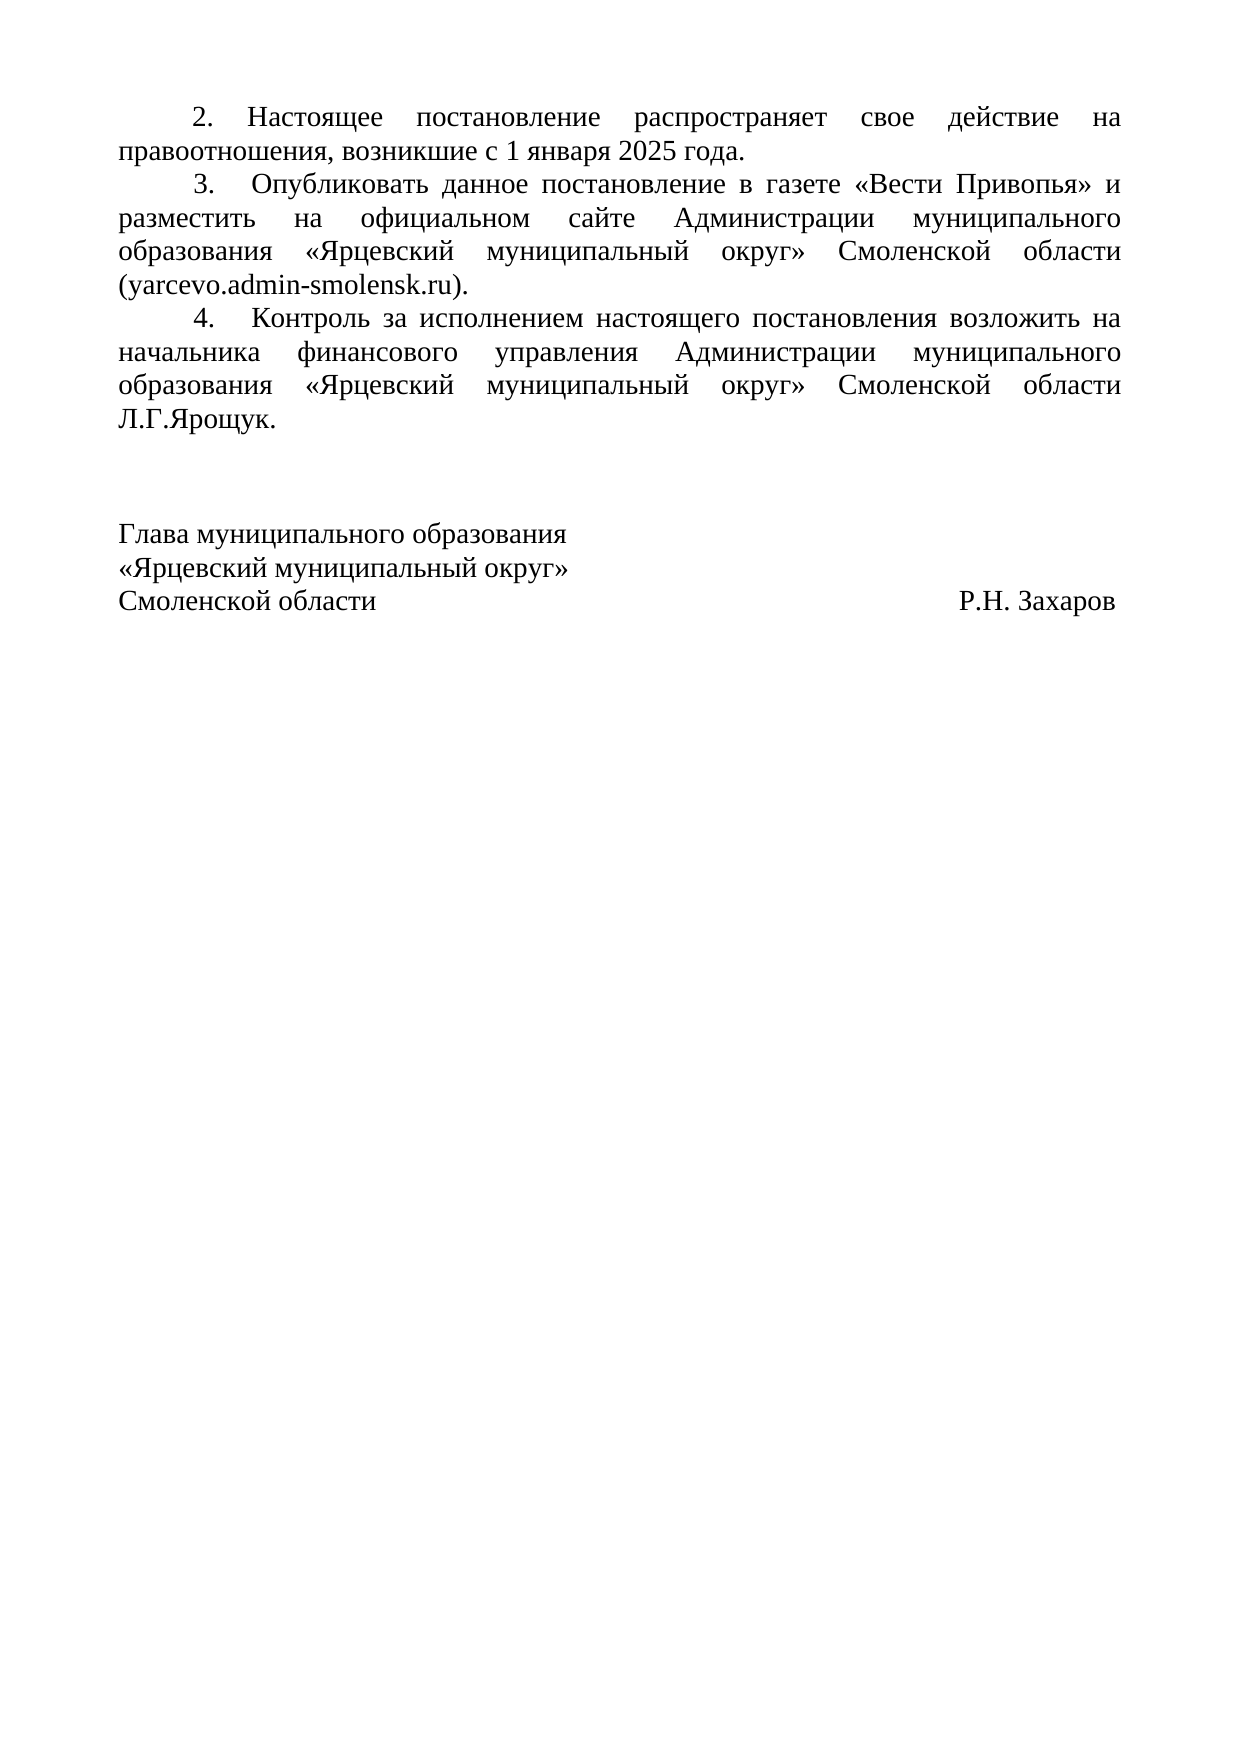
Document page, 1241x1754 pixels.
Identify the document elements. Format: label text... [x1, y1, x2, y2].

text 2. Настоящее постановление распространяет свое действие на правоотношения, возникшие с 1 января 2025 года. [118, 99, 1122, 166]
text 3. Опубликовать данное постановление в газете «Вести Привопья» и разместить на официальном сайте Администрации муниципального образования «Ярцевский муниципальный округ» Смоленской области (yarcevo.admin-smolensk.ru). [118, 166, 1122, 300]
list Глава муниципального образования [118, 516, 1122, 550]
list «Ярцевский муниципальный округ» [118, 550, 1122, 583]
list Смоленской области Р.Н. Захаров [118, 583, 1122, 617]
list 4. Контроль за исполнением настоящего постановления возложить на начальника финансового управления Администрации муниципального образования «Ярцевский муниципальный округ» Смоленской области Л.Г.Ярощук. [118, 300, 1122, 434]
